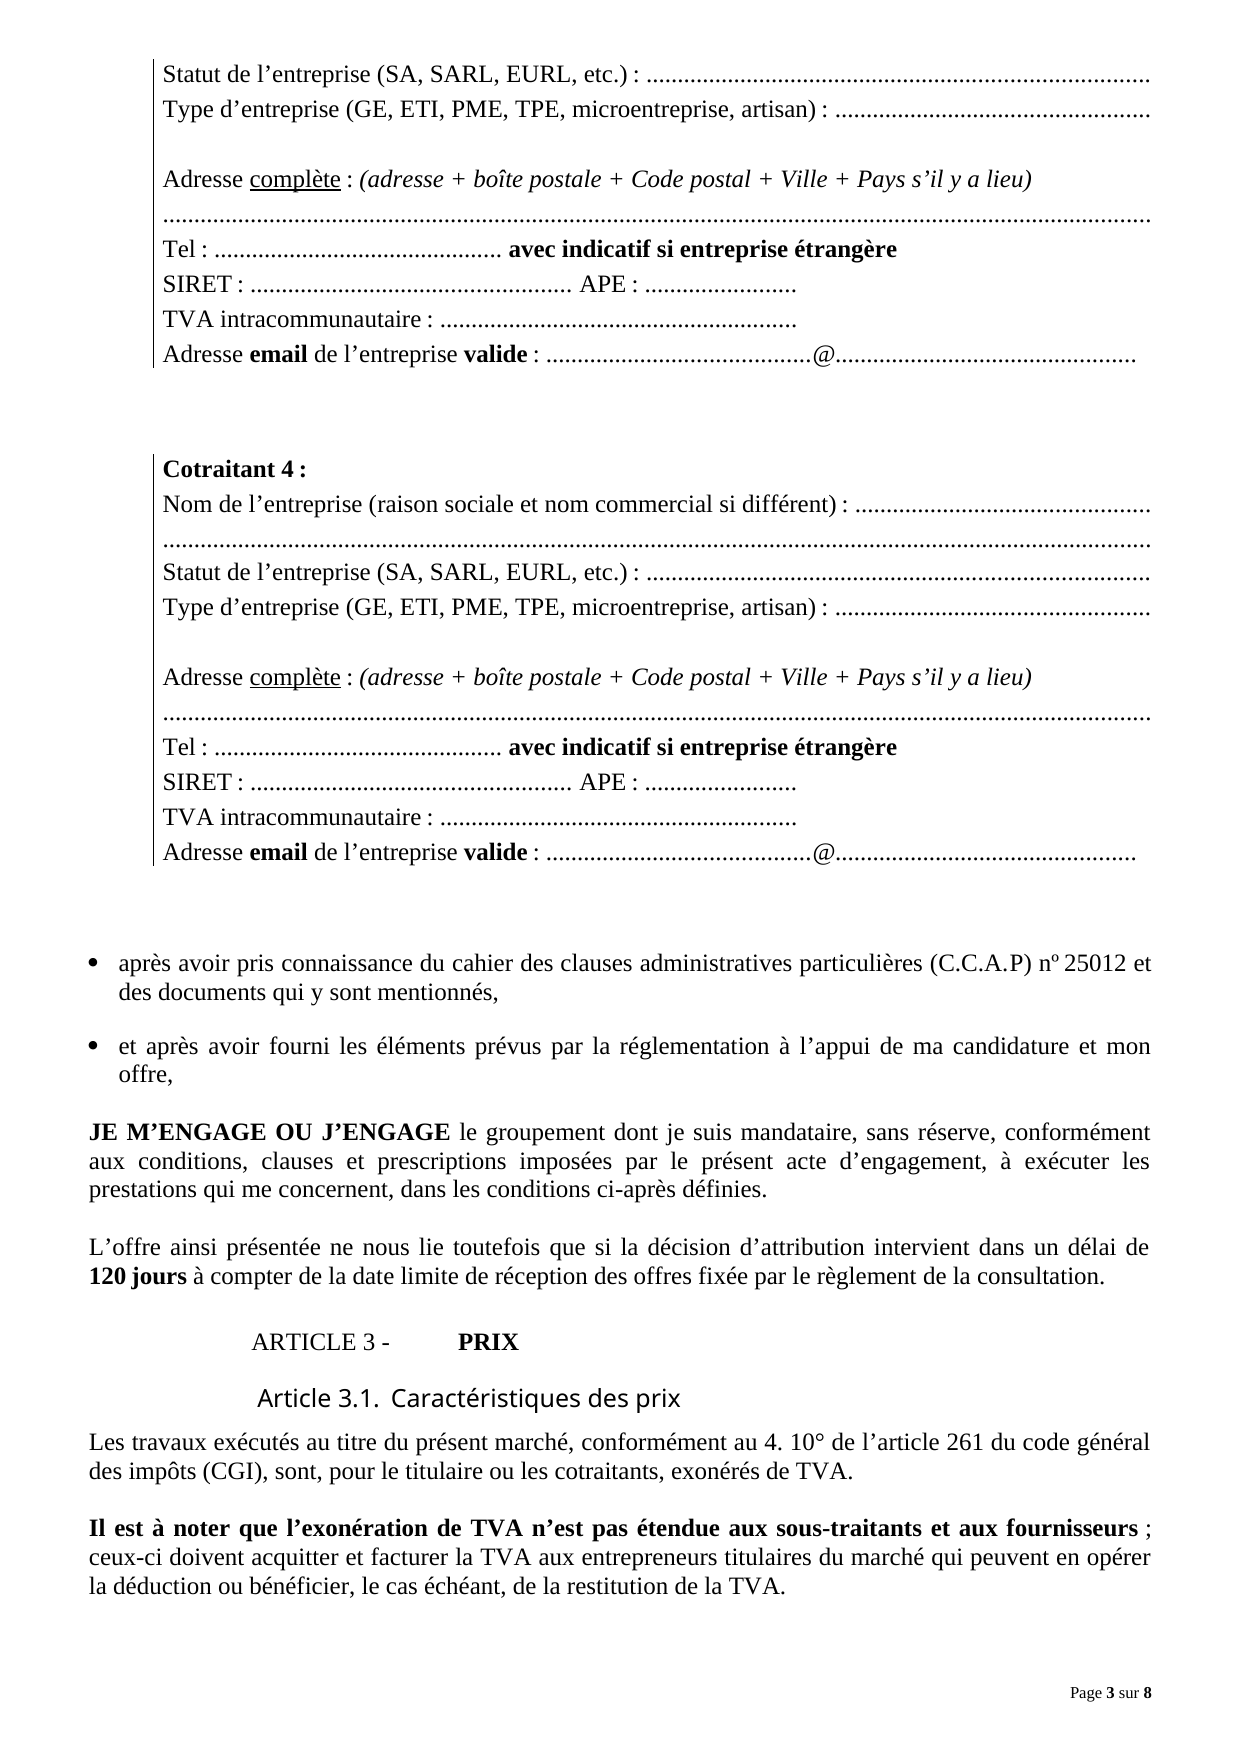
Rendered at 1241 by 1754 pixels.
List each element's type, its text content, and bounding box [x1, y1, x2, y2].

text Adresse email de l’entreprise valide : @ [154, 339, 1152, 368]
text Statut de l’entreprise (SA, SARL, EURL, etc.) : [154, 557, 1152, 586]
text SIRET : APE : [154, 767, 1152, 796]
text JE M’ENGAGE OU J’ENGAGE le groupement dont je suis mandataire, sans réserve, conformément aux conditions, clauses et prescriptions imposées par le présent acte d’engagement, à exécuter les prestations qui me concernent, dans les conditions ci-après définies. [89, 1117, 1152, 1203]
text L’offre ainsi présentée ne nous lie toutefois que si la décision d’attribution intervient dans un délai de 120 jours à compter de la date limite de réception des offres fixée par le règlement de la consultation. [89, 1232, 1152, 1289]
subtitle Caractéristiques des prix [257, 1381, 1152, 1415]
text Tel : avec indicatif si entreprise étrangère [154, 234, 1152, 263]
text Adresse email de l’entreprise valide : @ [154, 837, 1152, 866]
text Type d’entreprise (GE, ETI, PME, TPE, microentreprise, artisan) : [154, 592, 1152, 621]
text TVA intracommunautaire : [154, 802, 1152, 831]
text Nom de l’entreprise (raison sociale et nom commercial si différent) : [154, 489, 1152, 518]
text Les travaux exécutés au titre du présent marché, conformément au 4. 10° de l’article 261 du code général des impôts (CGI), sont, pour le titulaire ou les cotraitants, exonérés de TVA. [89, 1427, 1152, 1485]
text Statut de l’entreprise (SA, SARL, EURL, etc.) : [154, 59, 1152, 88]
text Adresse complète : (adresse + boîte postale + Code postal + Ville + Pays s’il y a lieu) [154, 662, 1152, 691]
text Tel : avec indicatif si entreprise étrangère [154, 732, 1152, 761]
text Type d’entreprise (GE, ETI, PME, TPE, microentreprise, artisan) : [154, 94, 1152, 123]
text TVA intracommunautaire : [154, 304, 1152, 333]
text Adresse complète : (adresse + boîte postale + Code postal + Ville + Pays s’il y a lieu) [154, 164, 1152, 193]
text Il est à noter que l’exonération de TVA n’est pas étendue aux sous-traitants et aux fournisseurs ; ceux-ci doivent acquitter et facturer la TVA aux entrepreneurs titulaires du marché qui peuvent en opérer la déduction ou bénéficier, le cas échéant, de la restitution de la TVA. [89, 1513, 1152, 1600]
text SIRET : APE : [154, 269, 1152, 298]
text Cotraitant 4 : [154, 454, 1152, 483]
list et après avoir fourni les éléments prévus par la réglementation à l’appui de ma candidature et mon offre, [89, 1031, 1152, 1088]
list après avoir pris connaissance du cahier des clauses administratives particulières (C.C.A.P) nº 25012 et des documents qui y sont mentionnés, [89, 948, 1152, 1006]
text Prix [251, 1327, 1152, 1356]
